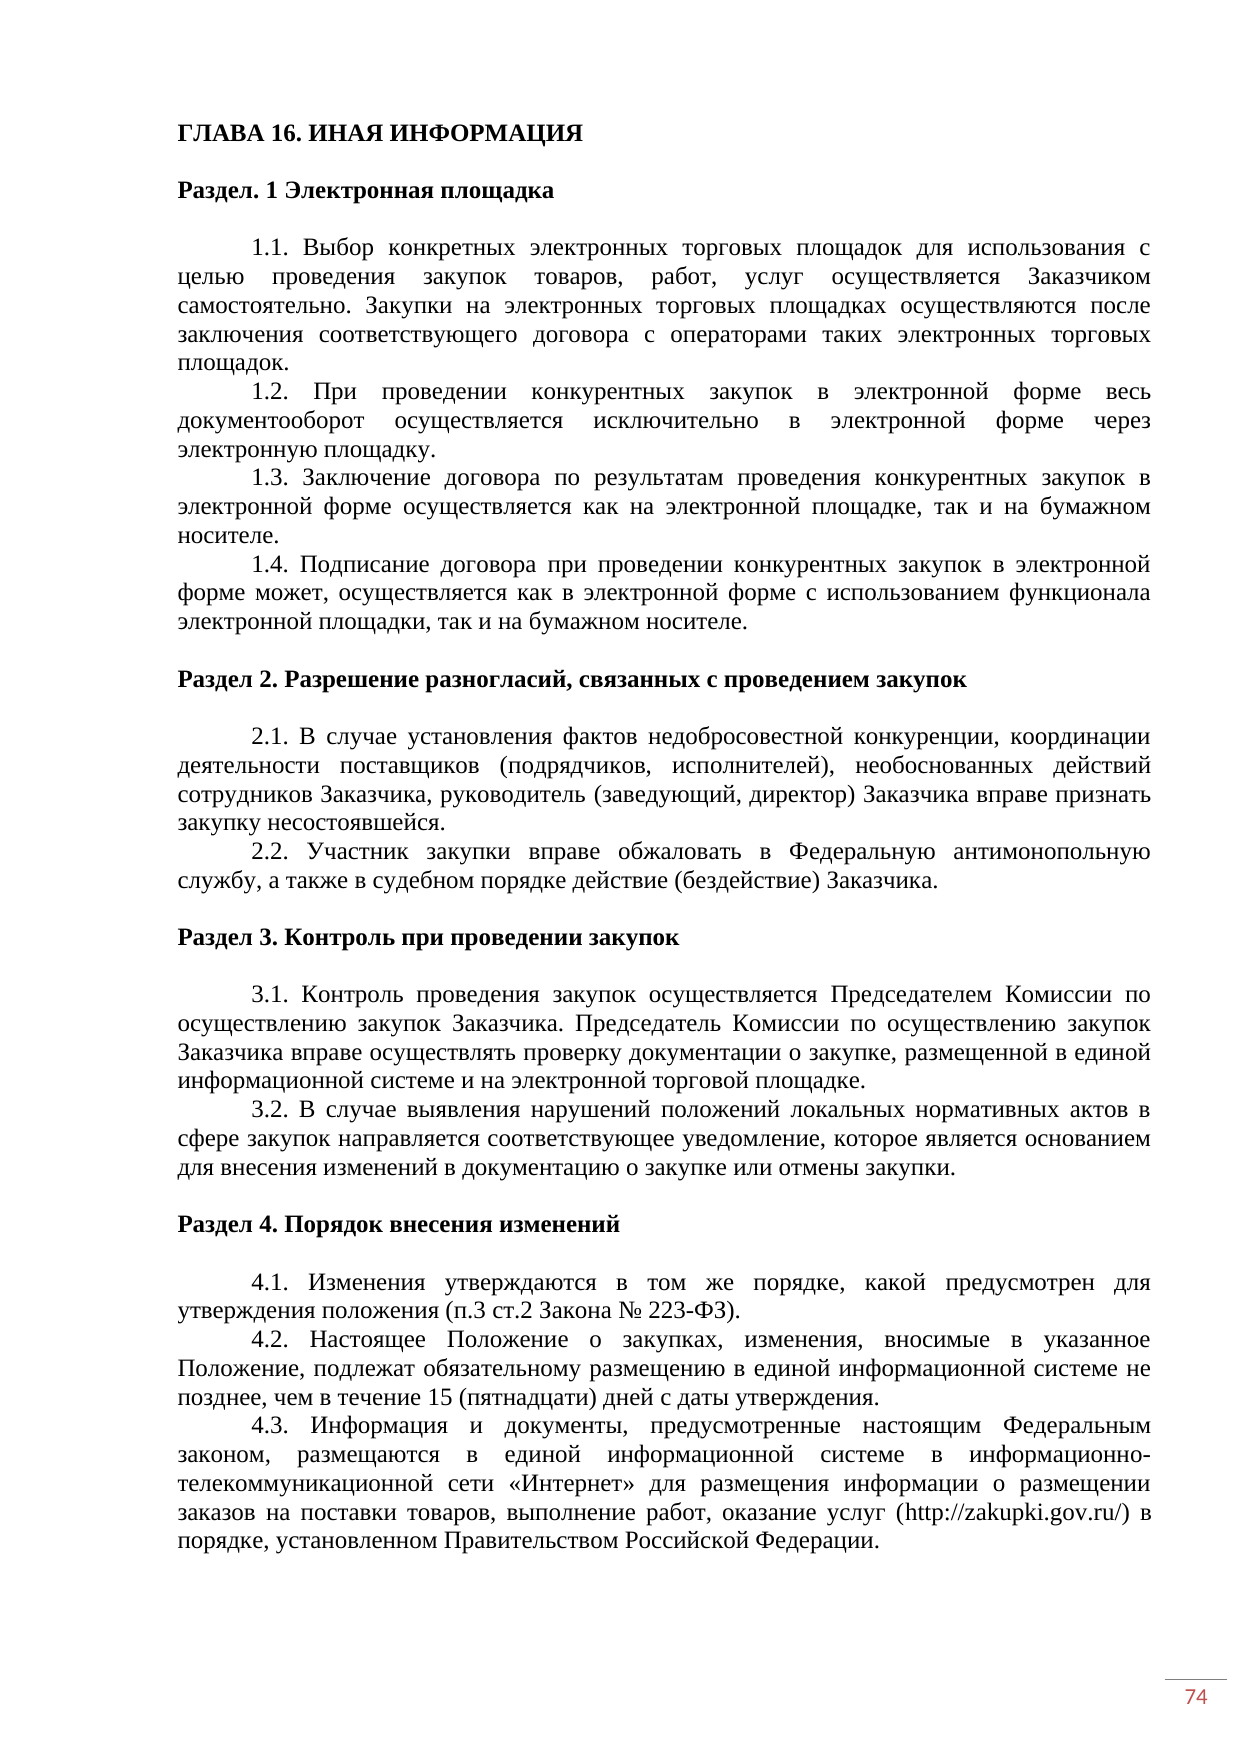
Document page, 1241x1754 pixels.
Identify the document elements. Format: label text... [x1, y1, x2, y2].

text 1.3. Заключение договора по результатам проведения конкурентных закупок в электронной форме осуществляется как на электронной площадке, так и на бумажном носителе. [177, 462, 1152, 549]
text 4.3. Информация и документы, предусмотренные настоящим Федеральным законом, размещаются в единой информационной системе в информационно-телекоммуникационной сети «Интернет» для размещения информации о размещении заказов на поставки товаров, выполнение работ, оказание услуг (http://zakupki.gov.ru/) в порядке, установленном Правительством Российской Федерации. [177, 1410, 1152, 1554]
text 4.2. Настоящее Положение о закупках, изменения, вносимые в указанное Положение, подлежат обязательному размещению в единой информационной системе не позднее, чем в течение 15 (пятнадцати) дней с даты утверждения. [177, 1324, 1152, 1410]
subtitle Раздел 4. Порядок внесения изменений [177, 1209, 1152, 1238]
subtitle Раздел 3. Контроль при проведении закупок [177, 922, 1152, 951]
text 1.4. Подписание договора при проведении конкурентных закупок в электронной форме может, осуществляется как в электронной форме с использованием функционала электронной площадки, так и на бумажном носителе. [177, 549, 1152, 635]
text 2.2. Участник закупки вправе обжаловать в Федеральную антимонопольную службу, а также в судебном порядке действие (бездействие) Заказчика. [177, 836, 1152, 894]
text 4.1. Изменения утверждаются в том же порядке, какой предусмотрен для утверждения положения (п.3 ст.2 Закона № 223-ФЗ). [177, 1267, 1152, 1324]
subtitle Раздел. 1 Электронная площадка [177, 176, 1152, 204]
subtitle ГЛАВА 16. ИНАЯ ИНФОРМАЦИЯ [177, 118, 1152, 147]
text 2.1. В случае установления фактов недобросовестной конкуренции, координации деятельности поставщиков (подрядчиков, исполнителей), необоснованных действий сотрудников Заказчика, руководитель (заведующий, директор) Заказчика вправе признать закупку несостоявшейся. [177, 721, 1152, 836]
text 3.2. В случае выявления нарушений положений локальных нормативных актов в сфере закупок направляется соответствующее уведомление, которое является основанием для внесения изменений в документацию о закупке или отмены закупки. [177, 1094, 1152, 1180]
subtitle Раздел 2. Разрешение разногласий, связанных с проведением закупок [177, 664, 1152, 692]
text 3.1. Контроль проведения закупок осуществляется Председателем Комиссии по осуществлению закупок Заказчика. Председатель Комиссии по осуществлению закупок Заказчика вправе осуществлять проверку документации о закупке, размещенной в единой информационной системе и на электронной торговой площадке. [177, 979, 1152, 1094]
text 1.2. При проведении конкурентных закупок в электронной форме весь документооборот осуществляется исключительно в электронной форме через электронную площадку. [177, 376, 1152, 462]
text 1.1. Выбор конкретных электронных торговых площадок для использования с целью проведения закупок товаров, работ, услуг осуществляется Заказчиком самостоятельно. Закупки на электронных торговых площадках осуществляются после заключения соответствующего договора с операторами таких электронных торговых площадок. [177, 232, 1152, 376]
